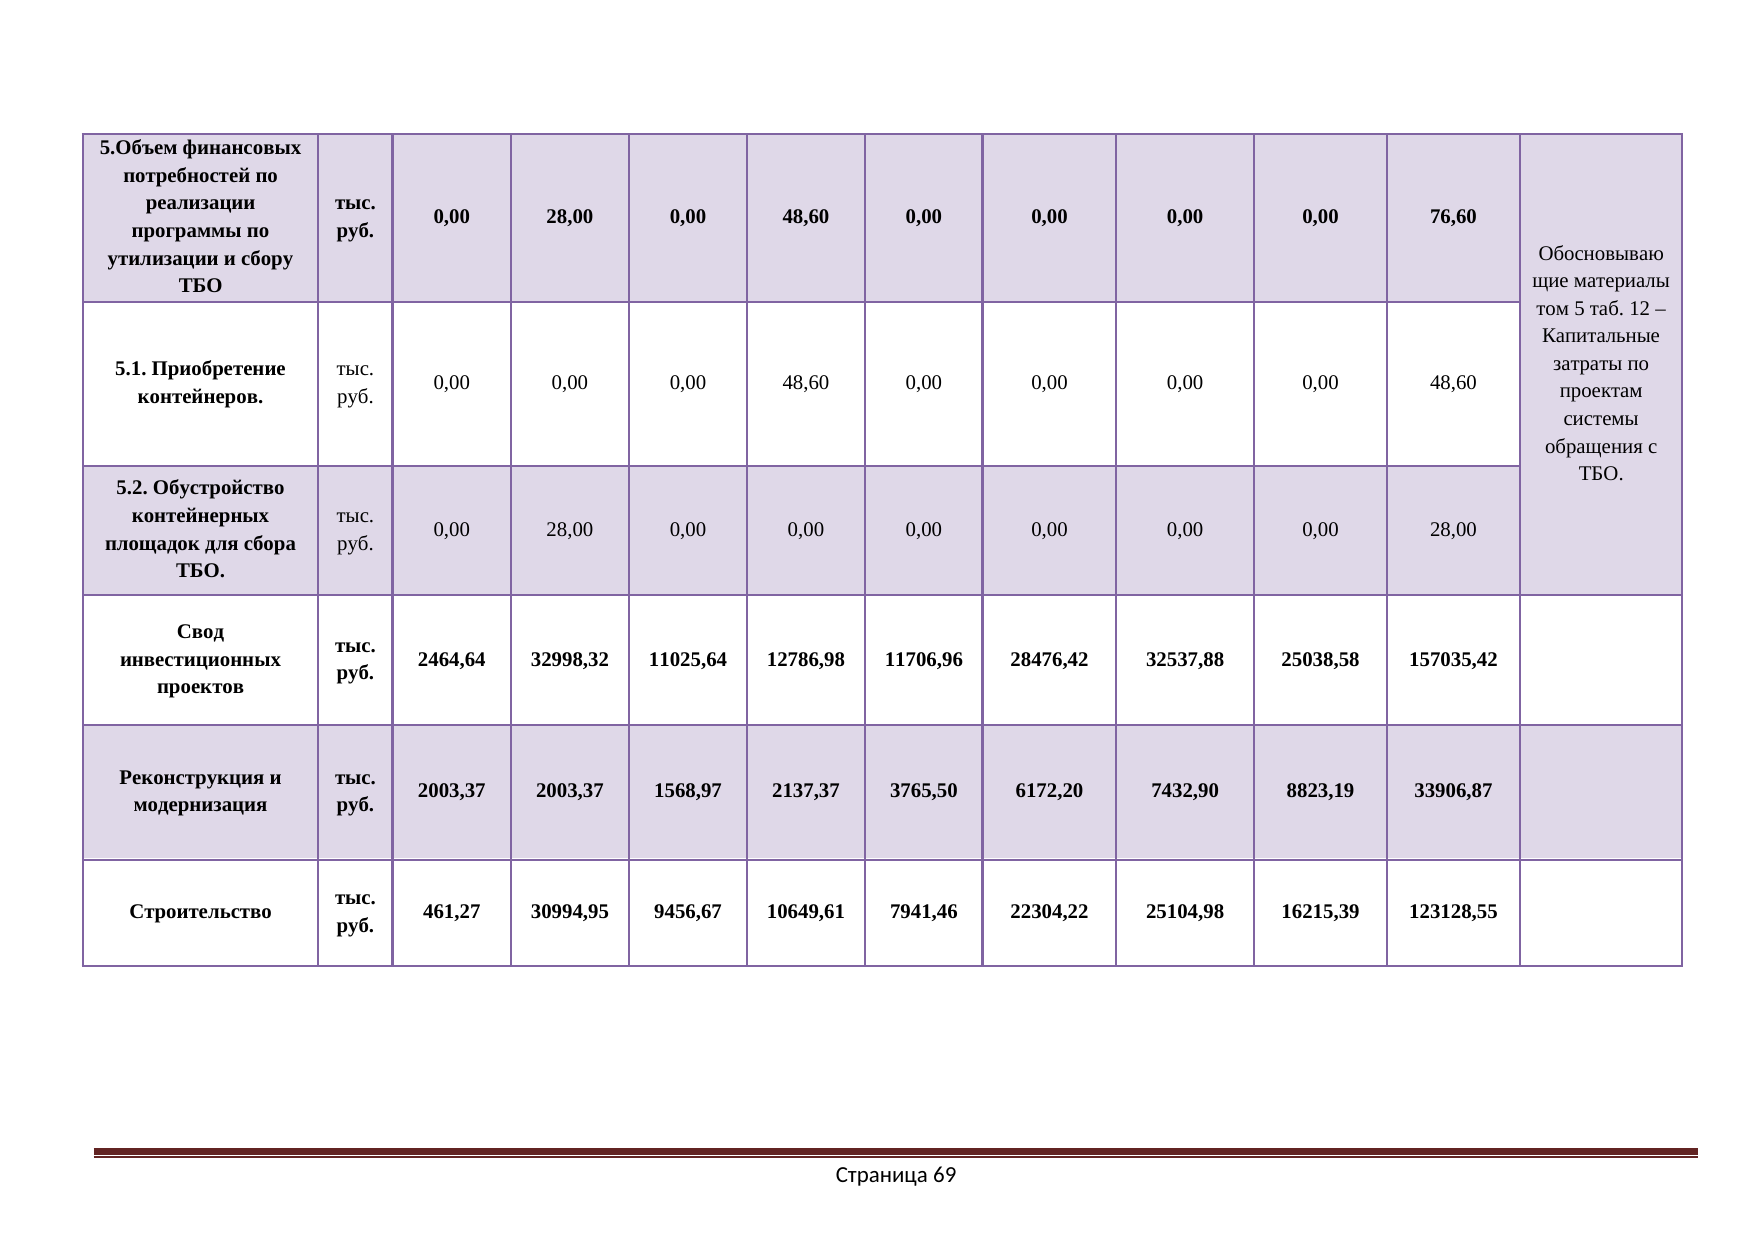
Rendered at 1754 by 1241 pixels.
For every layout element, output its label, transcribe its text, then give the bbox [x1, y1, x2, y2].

table_cell 33906,87 [1388, 726, 1519, 858]
table_cell тыс. руб. [319, 467, 391, 594]
table_cell 11706,96 [866, 596, 981, 724]
table_cell 28,00 [1388, 467, 1519, 594]
table_cell 0,00 [984, 135, 1115, 301]
table_cell 48,60 [748, 303, 864, 465]
table_cell 5.1. Приобретение контейнеров. [84, 303, 317, 465]
table_cell 0,00 [1255, 467, 1386, 594]
table_cell 0,00 [630, 467, 746, 594]
table_cell тыс. руб. [319, 726, 391, 858]
table_cell тыс. руб. [319, 135, 391, 301]
table_cell 22304,22 [984, 861, 1115, 965]
table_cell 3765,50 [866, 726, 981, 858]
table_cell 157035,42 [1388, 596, 1519, 724]
table_cell Строительство [84, 861, 317, 965]
table_cell 7432,90 [1117, 726, 1253, 858]
table_cell 48,60 [1388, 303, 1519, 465]
table_cell 0,00 [866, 303, 981, 465]
table_cell 2464,64 [394, 596, 510, 724]
table_cell 0,00 [1255, 135, 1386, 301]
table_cell [1521, 861, 1681, 965]
table_cell 7941,46 [866, 861, 981, 965]
table_cell 5.2. Обустройство контейнерных площадок для сбора ТБО. [84, 467, 317, 594]
table_cell 10649,61 [748, 861, 864, 965]
table_cell 1568,97 [630, 726, 746, 858]
table_cell 123128,55 [1388, 861, 1519, 965]
table_cell 76,60 [1388, 135, 1519, 301]
table_cell 11025,64 [630, 596, 746, 724]
table_cell Реконструкция и модернизация [84, 726, 317, 858]
table_cell 0,00 [984, 303, 1115, 465]
table_cell 0,00 [630, 303, 746, 465]
table_cell 461,27 [394, 861, 510, 965]
table_cell 0,00 [394, 303, 510, 465]
table_cell 6172,20 [984, 726, 1115, 858]
table_cell Обосновывающие материалы том 5 таб. 12 –Капитальные затраты по проектам системы обращения с ТБО. [1521, 135, 1681, 594]
table_cell 0,00 [866, 467, 981, 594]
table_cell 9456,67 [630, 861, 746, 965]
table_cell 0,00 [512, 303, 628, 465]
table_cell 0,00 [866, 135, 981, 301]
table_cell 32537,88 [1117, 596, 1253, 724]
table_cell 2003,37 [512, 726, 628, 858]
table_cell 0,00 [1117, 303, 1253, 465]
table_cell 8823,19 [1255, 726, 1386, 858]
table_cell 28,00 [512, 467, 628, 594]
table_cell 28,00 [512, 135, 628, 301]
table_cell 25038,58 [1255, 596, 1386, 724]
table_cell 0,00 [984, 467, 1115, 594]
table_cell 48,60 [748, 135, 864, 301]
table_cell 25104,98 [1117, 861, 1253, 965]
table_cell 0,00 [748, 467, 864, 594]
table_cell 0,00 [630, 135, 746, 301]
table_cell Свод инвестиционных проектов [84, 596, 317, 724]
table_cell 12786,98 [748, 596, 864, 724]
table_cell 2137,37 [748, 726, 864, 858]
table_cell 0,00 [394, 467, 510, 594]
table_cell 16215,39 [1255, 861, 1386, 965]
table_cell 32998,32 [512, 596, 628, 724]
table_cell 30994,95 [512, 861, 628, 965]
table_cell [1521, 596, 1681, 724]
table_cell 0,00 [1255, 303, 1386, 465]
table_cell [1521, 726, 1681, 858]
table_cell 28476,42 [984, 596, 1115, 724]
table_cell тыс. руб. [319, 303, 391, 465]
table_cell 2003,37 [394, 726, 510, 858]
table_cell тыс. руб. [319, 596, 391, 724]
table_cell тыс. руб. [319, 861, 391, 965]
table_cell 0,00 [1117, 135, 1253, 301]
table_cell 5.Объем финансовых потребностей по реализации программы по утилизации и сбору ТБО [84, 135, 317, 301]
table_cell 0,00 [394, 135, 510, 301]
table_cell 0,00 [1117, 467, 1253, 594]
